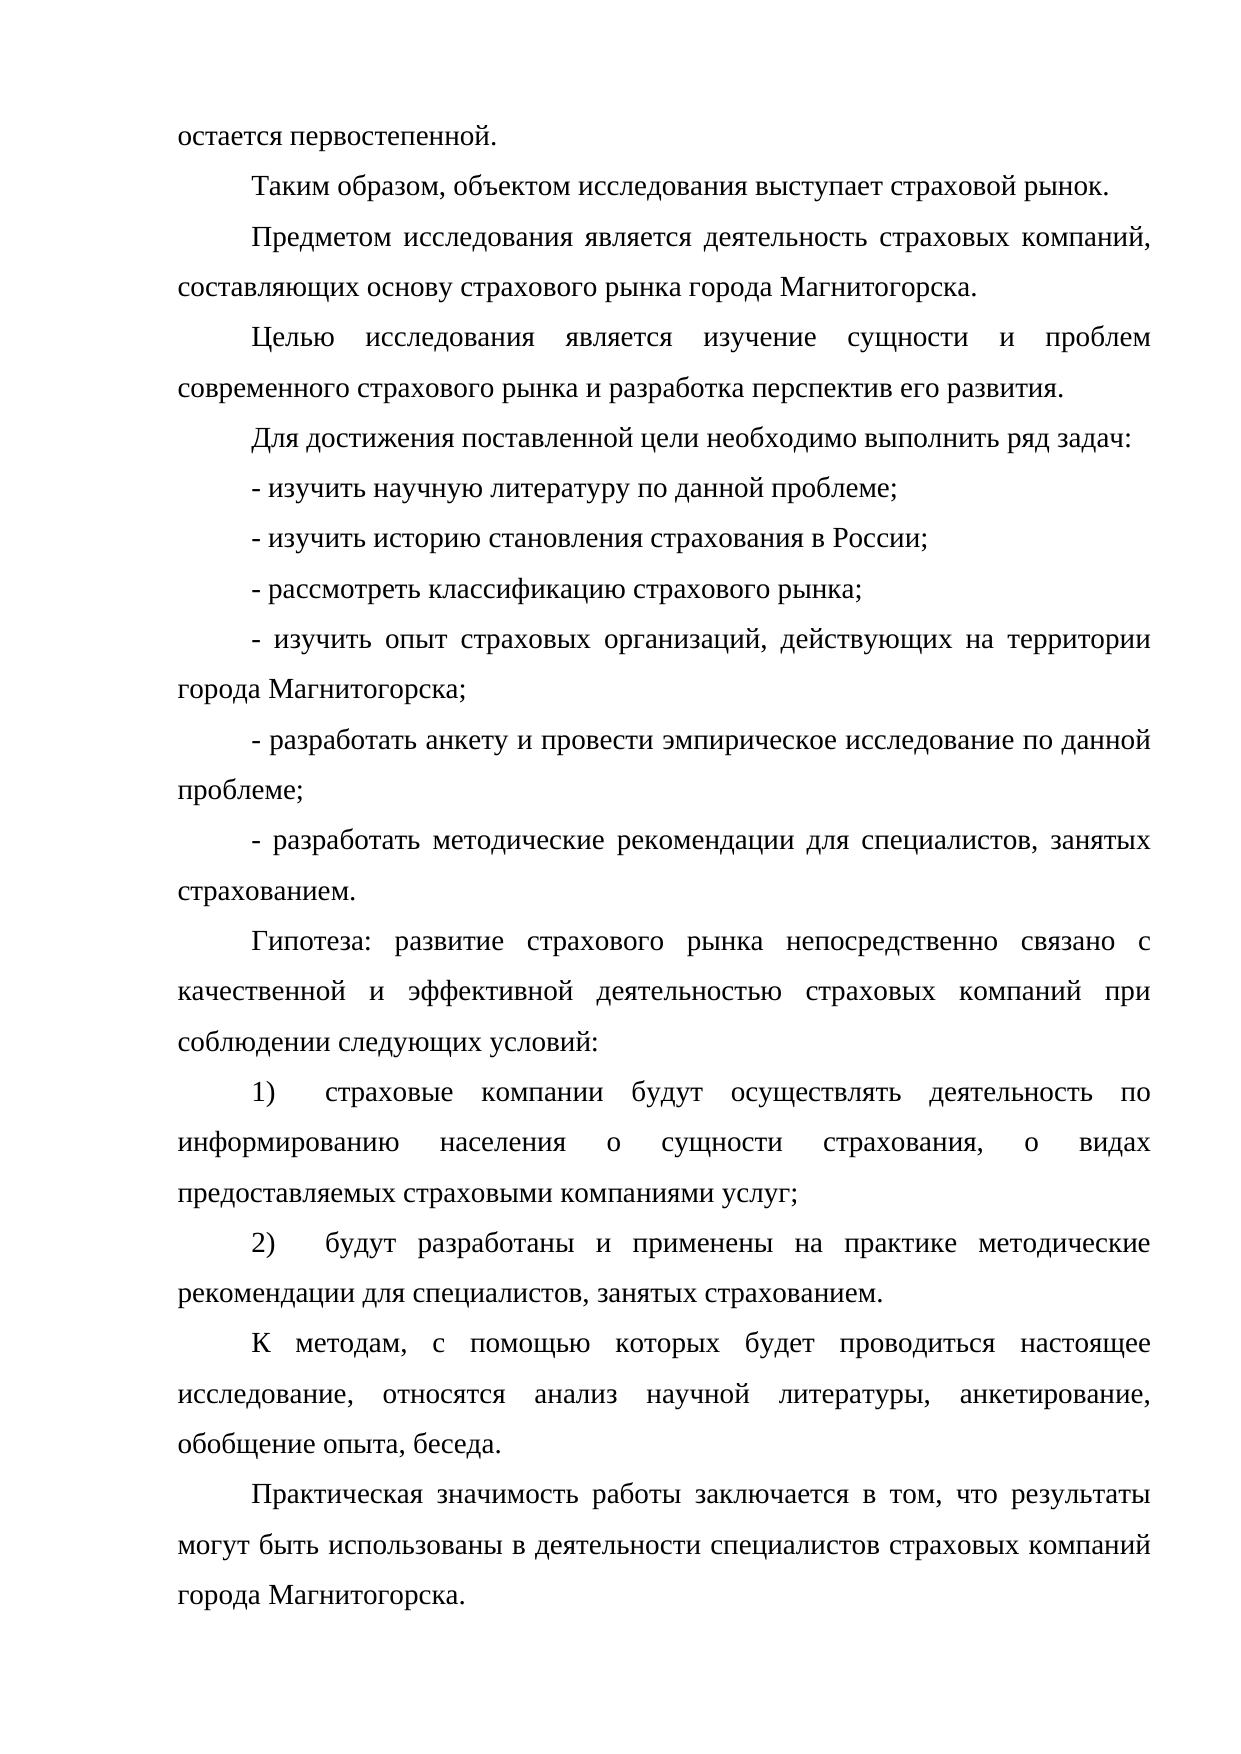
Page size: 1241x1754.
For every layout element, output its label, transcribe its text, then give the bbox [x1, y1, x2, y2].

list - разработать методические рекомендации для специалистов, занятых страхованием. [177, 822, 1152, 906]
list - изучить историю становления страхования в России; [177, 521, 1152, 554]
list - рассмотреть классификацию страхового рынка; [177, 571, 1152, 604]
list - разработать анкету и провести эмпирическое исследование по данной проблеме; [177, 722, 1152, 806]
text Таким образом, объектом исследования выступает страховой рынок. [177, 168, 1152, 202]
text Для достижения поставленной цели необходимо выполнить ряд задач: [177, 420, 1152, 453]
text Гипотеза: развитие страхового рынка непосредственно связано с качественной и эффективной деятельностью страховых компаний при соблюдении следующих условий: [177, 923, 1152, 1057]
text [177, 118, 1152, 152]
list будут разработаны и применены на практике методические рекомендации для специалистов, занятых страхованием. [177, 1225, 1152, 1309]
text - изучить научную литературу по данной проблеме; [177, 470, 1152, 504]
list Практическая значимость работы заключается в том, что результаты могут быть использованы в деятельности специалистов страховых компаний города Магнитогорска. [177, 1477, 1152, 1611]
text Предметом исследования является деятельность страховых компаний, составляющих основу страхового рынка города Магнитогорска. [177, 219, 1152, 303]
list - изучить опыт страховых организаций, действующих на территории города Магнитогорска; [177, 621, 1152, 705]
list страховые компании будут осуществлять деятельность по информированию населения о сущности страхования, о видах предоставляемых страховыми компаниями услуг; [177, 1074, 1152, 1208]
text Целью исследования является изучение сущности и проблем современного страхового рынка и разработка перспектив его развития. [177, 319, 1152, 403]
list К методам, с помощью которых будет проводиться настоящее исследование, относятся анализ научной литературы, анкетирование, обобщение опыта, беседа. [177, 1326, 1152, 1460]
